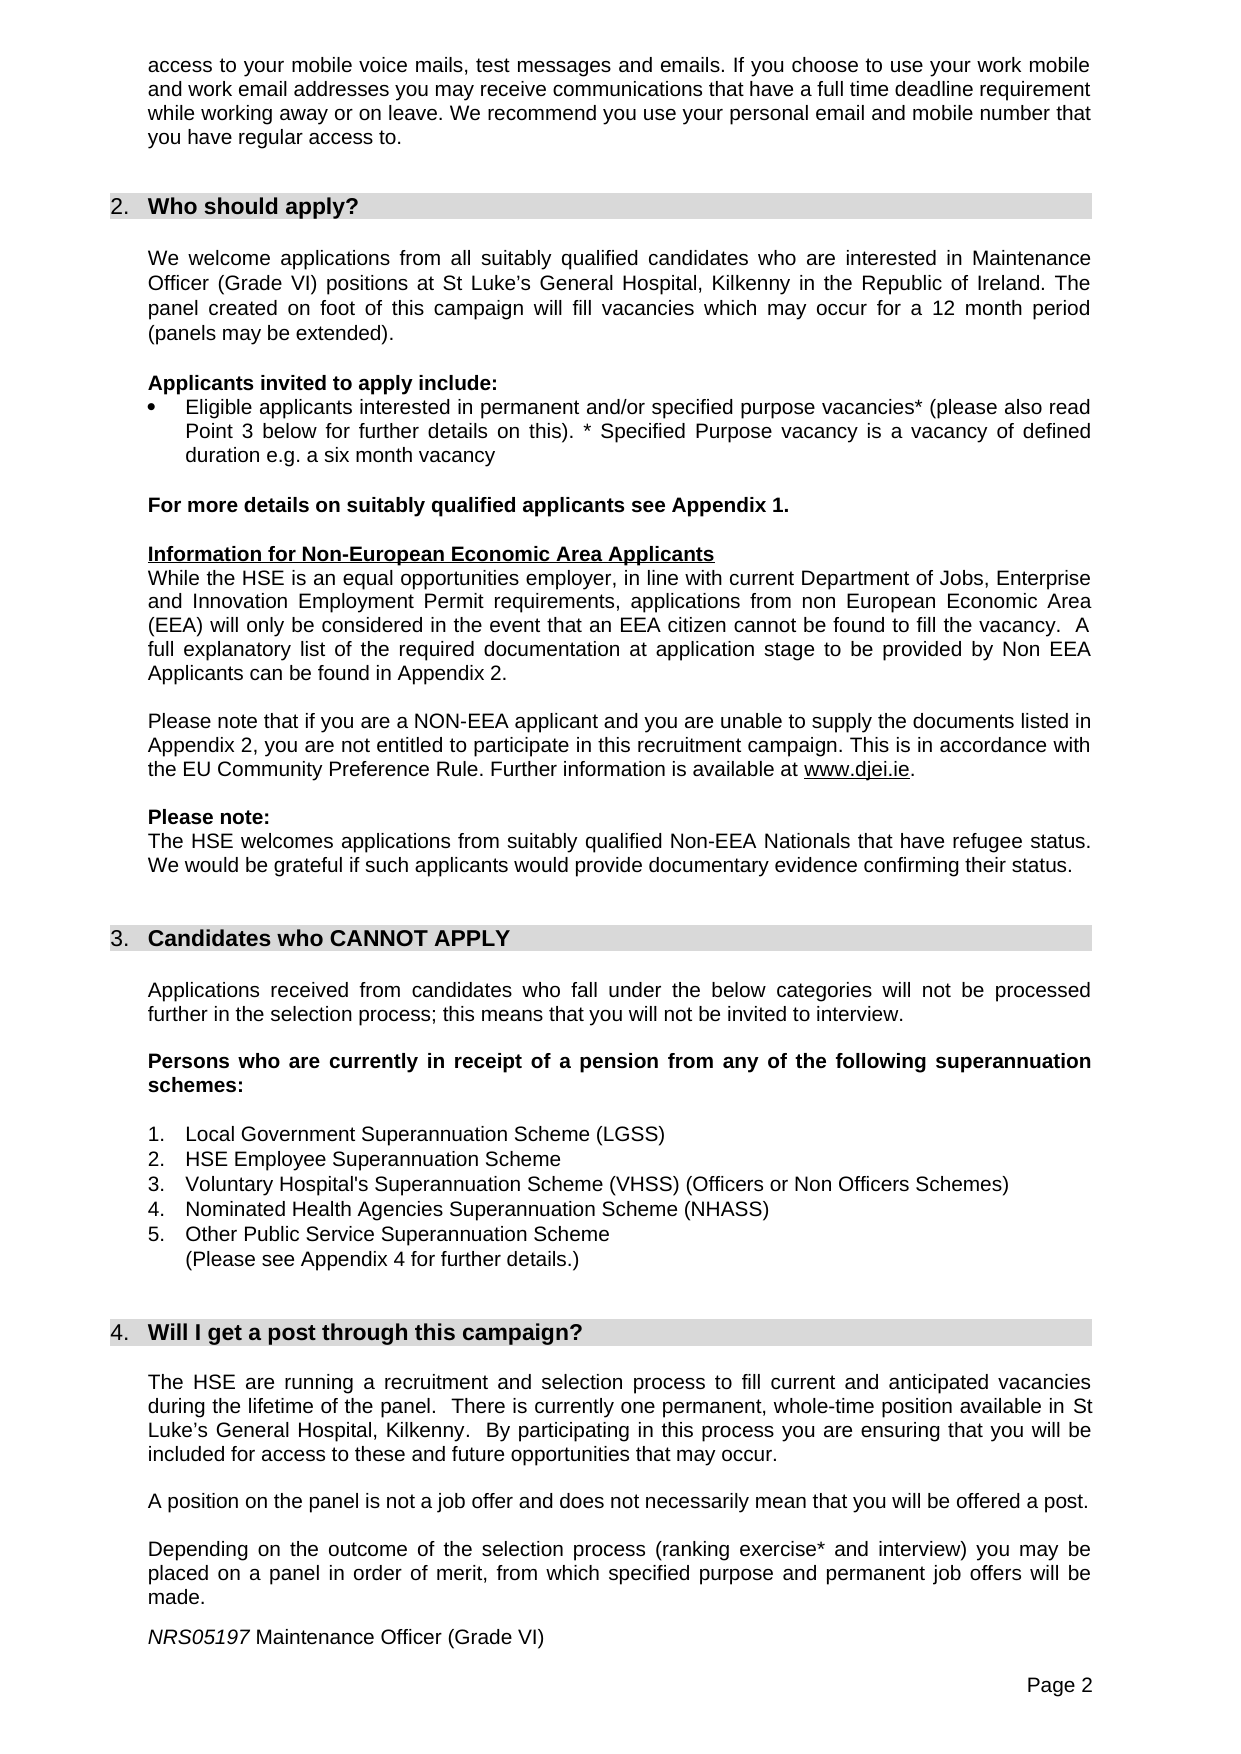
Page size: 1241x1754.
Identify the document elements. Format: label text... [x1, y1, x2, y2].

text Information for Non-European Economic Area Applicants [148, 541, 1092, 565]
list Other Public Service Superannuation Scheme [148, 1221, 1092, 1246]
list Local Government Superannuation Scheme (LGSS) [148, 1121, 1092, 1146]
text While the is an equal opportunities employer, in line with current Department of Jobs, and Innovation Employment Permit requirements, applications from non European Economic Area (EEA) will only be considered in the event that an EEA citizen cannot be found to fill the vacancy. A full explanatory list of the required documentation at application stage to be provided by Non EEA Applicants can be found in Appendix 2. [148, 565, 1092, 685]
text The HSE welcomes applications from suitably qualified Non-EEA Nationals that have refugee status. We would be grateful if such applicants would provide documentary evidence confirming their status. [148, 829, 1092, 877]
list Candidates who CANNOT APPLY [110, 925, 1092, 951]
list Who should apply? [110, 193, 1092, 219]
list Nominated Health Agencies Superannuation Scheme (NHASS) [148, 1196, 1092, 1221]
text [148, 53, 1092, 149]
text (Please see Appendix 4 for further details.) [185, 1246, 1092, 1271]
text Applicants invited to apply include: [148, 369, 1092, 394]
list Will I get a post through this campaign? [110, 1319, 1092, 1346]
text Persons who are currently in receipt of a pension from any of the following superannuation schemes: [148, 1049, 1092, 1097]
text Applications received from candidates who fall under the below categories will not be processed further in the selection process; this means that you will not be invited to interview. [148, 977, 1092, 1025]
text We welcome applications from all suitably qualified candidates who are interested in Maintenance Officer (Grade VI) positions at St Luke’s General Hospital, Kilkenny in the Republic of Ireland. The panel created on foot of this campaign will fill vacancies which may occur for a 12 month period (panels may be extended). [148, 244, 1092, 344]
text Please note that if you are a NON-EEA applicant and you are unable to supply the documents listed in Appendix 2, you are not entitled to participate in this recruitment campaign. This is in accordance with the EU Community Preference Rule. Further information is available at www.djei.ie. [148, 709, 1092, 781]
list Eligible applicants interested in permanent and/or specified purpose vacancies* (please also read Point 3 below for further details on this). * Specified Purpose vacancy is a vacancy of defined duration e.g. a six month vacancy [148, 394, 1092, 466]
text Depending on the outcome of the selection process (ranking exercise* and interview) you may be placed on a panel in order of merit, from which specified purpose and permanent job offers will be made. [148, 1537, 1092, 1609]
text A position on the panel is not a job offer and does not necessarily mean that you will be offered a post. [148, 1489, 1092, 1513]
text For more details on suitably qualified applicants see Appendix 1. [148, 491, 1092, 516]
text The are running a recruitment and selection process to fill current and anticipated vacancies during the lifetime of the panel. There is currently one permanent, whole-time position available in St Luke’s General Hospital, Kilkenny. By participating in this process you are ensuring that you will be included for access to these and future opportunities that may occur. [148, 1369, 1092, 1465]
list 's Superannuation Scheme (VHSS) (Officers or Non Officers Schemes) [148, 1171, 1092, 1196]
list HSE Employee Superannuation Scheme [148, 1146, 1092, 1171]
text Please note: [148, 805, 1092, 829]
